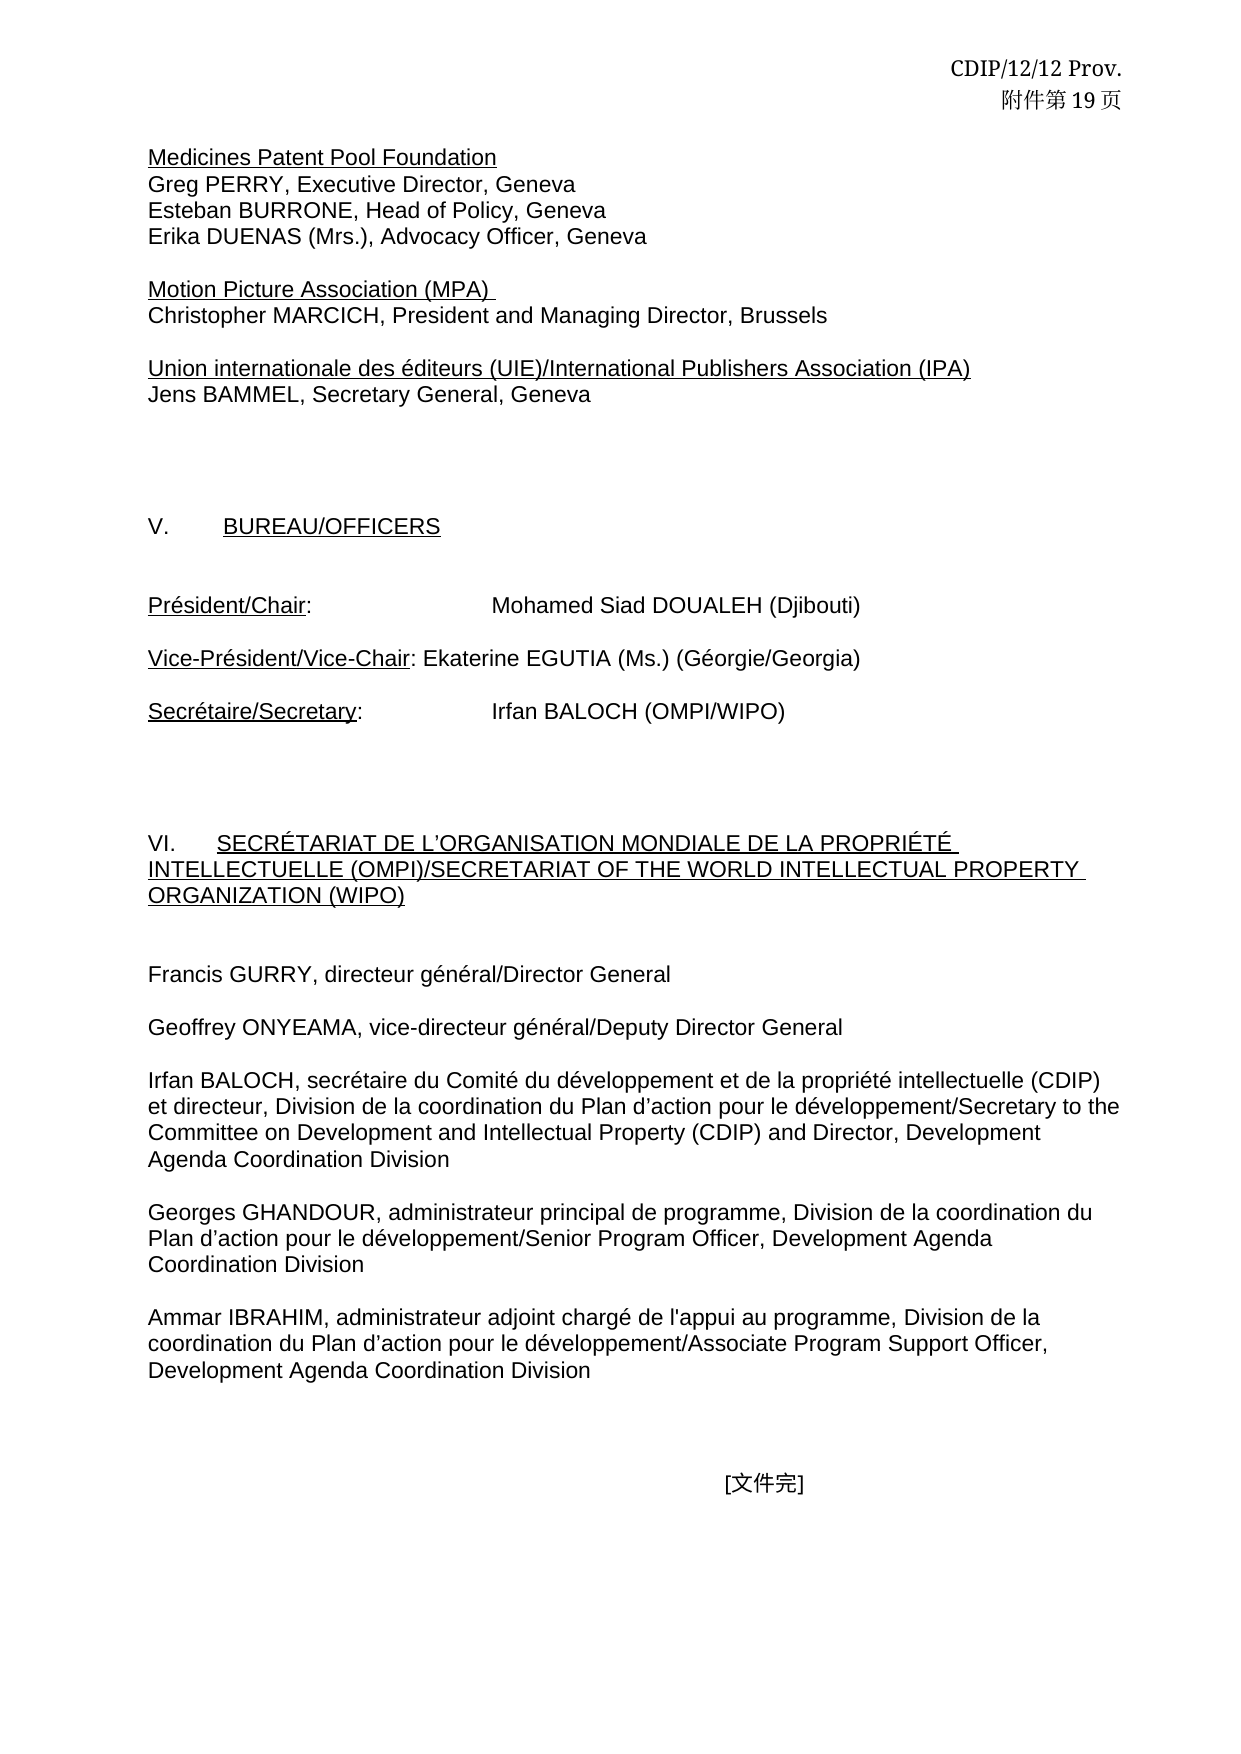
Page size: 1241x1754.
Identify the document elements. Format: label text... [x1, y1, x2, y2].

text Irfan BALOCH, secrétaire du Comité du développement et de la propriété intellectuelle (CDIP) et directeur, Division de la coordination du Plan d’action pour le développement/Secretary to the Committee on Development and Intellectual Property (CDIP) and Director, Development Agenda Coordination Division [148, 1067, 1122, 1172]
text Christopher MARCICH, President and Managing Director, Brussels [148, 302, 1122, 329]
text Secrétaire/Secretary: Irfan BALOCH (OMPI/WIPO) [148, 698, 1122, 724]
text Medicines Patent Pool Foundation [148, 144, 1122, 171]
text VI. SECRÉTARIAT DE L’ORGANISATION MONDIALE DE LA PROPRIÉTÉ INTELLECTUELLE (OMPI)/SECRETARIAT OF THE WORLD INTELLECTUAL PROPERTY ORGANIZATION (WIPO) [148, 829, 1122, 908]
text Geoffrey ONYEAMA, vice-directeur général/Deputy Director General [148, 1014, 1122, 1040]
text Erika DUENAS (Mrs.), Advocacy Officer, Geneva [148, 223, 1122, 250]
text Georges GHANDOUR, administrateur principal de programme, Division de la coordination du Plan d’action pour le développement/Senior Program Officer, Development Agenda Coordination Division [148, 1198, 1122, 1277]
text Jens BAMMEL, Secretary General, Geneva [148, 381, 1122, 408]
text [文件完] [724, 1462, 1122, 1497]
text Esteban BURRONE, Head of Policy, Geneva [148, 197, 1122, 223]
text Greg PERRY, Executive Director, Geneva [148, 171, 1122, 197]
text Vice-Président/Vice-Chair: Ekaterine EGUTIA (Ms.) (Géorgie/Georgia) [148, 645, 1122, 671]
text Motion Picture Association (MPA) [148, 276, 1122, 302]
text V. BUREAU/OFFICERS [148, 513, 1122, 539]
text Francis GURRY, directeur général/Director General [148, 961, 1122, 988]
text Président/Chair: Mohamed Siad DOUALEH (Djibouti) [148, 592, 1122, 619]
text Ammar IBRAHIM, administrateur adjoint chargé de l'appui au programme, Division de la coordination du Plan d’action pour le développement/Associate Program Support Officer, Development Agenda Coordination Division [148, 1304, 1122, 1383]
text Union internationale des éditeurs (UIE)/International Publishers Association (IPA) [148, 355, 1122, 381]
